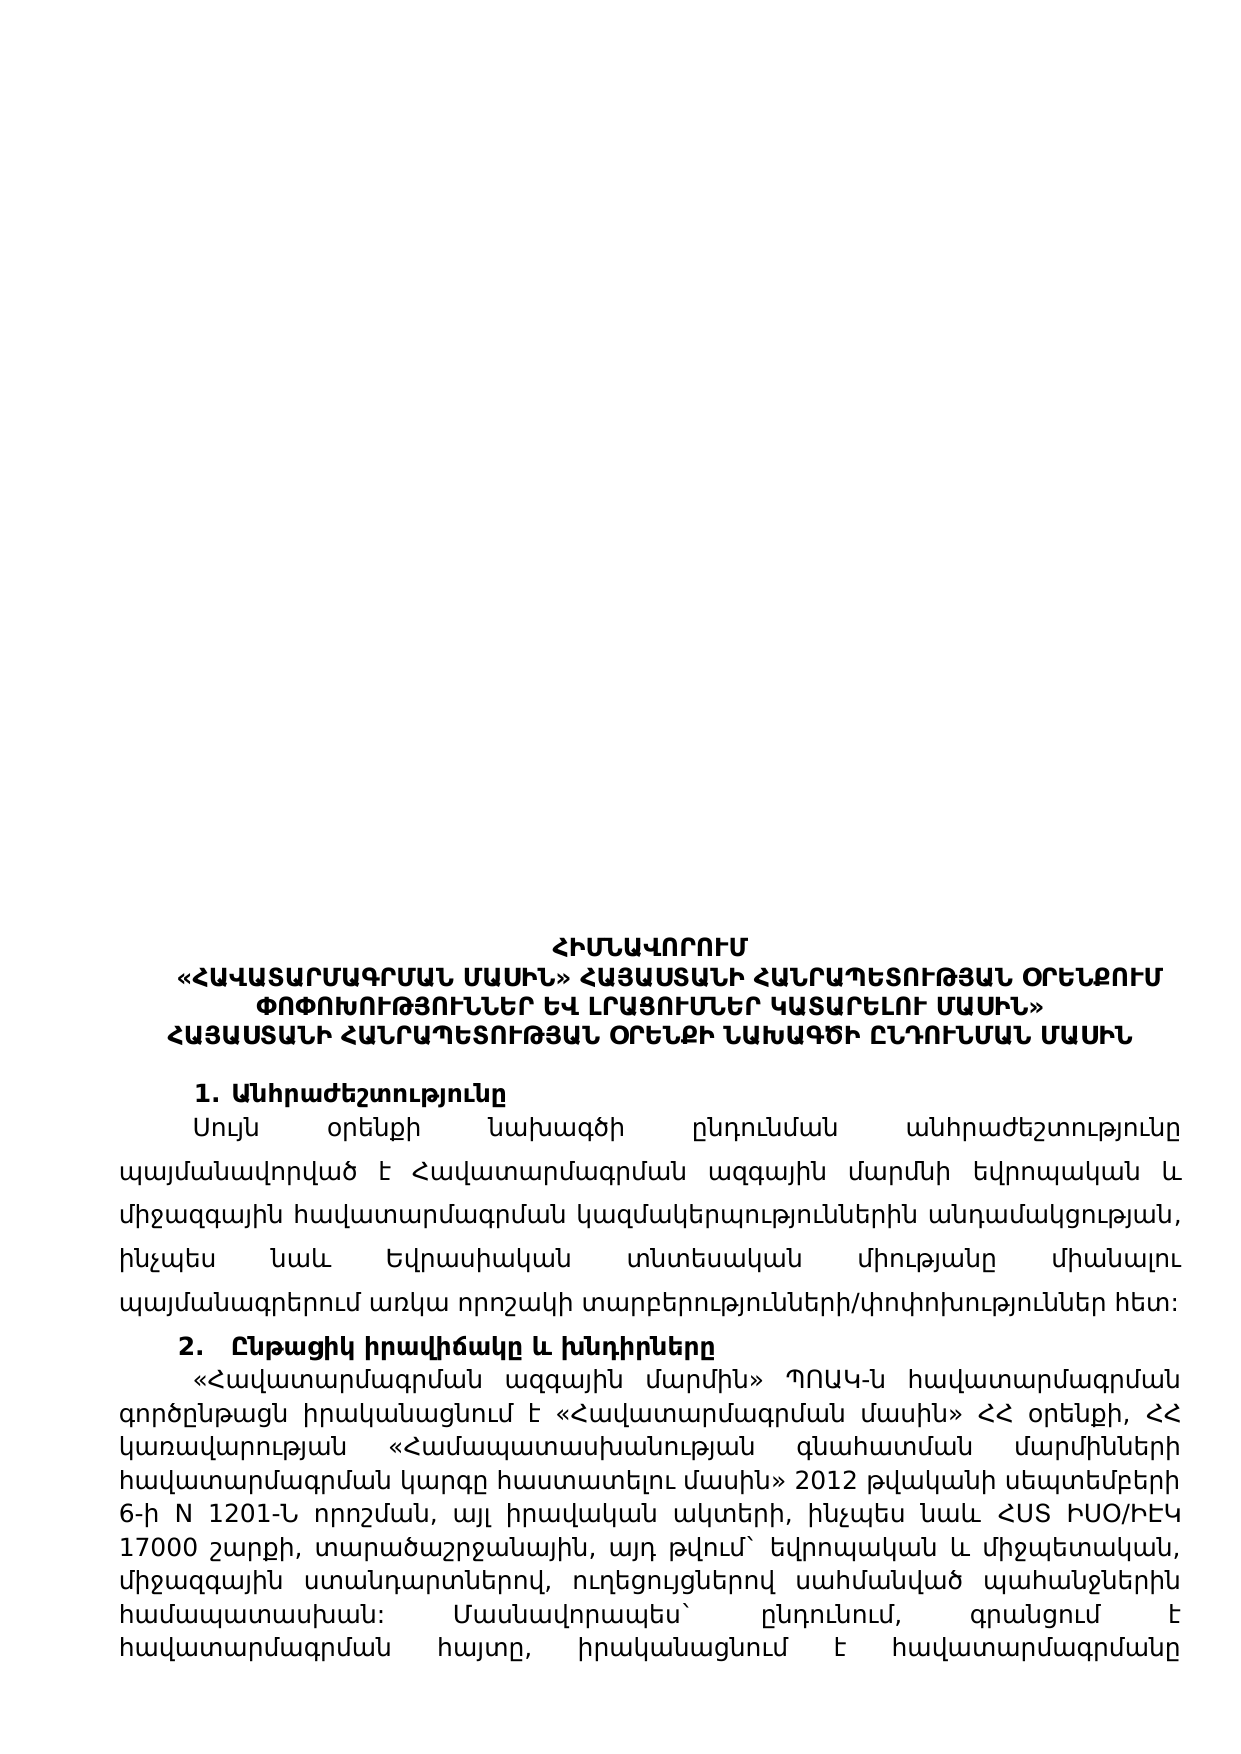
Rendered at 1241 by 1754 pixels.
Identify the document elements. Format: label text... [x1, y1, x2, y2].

text ՀԱՅԱՍՏԱՆԻ ՀԱՆՐԱՊԵՏՈՒԹՅԱՆ ՕՐԵՆՔԻ ՆԱԽԱԳԾԻ ԸՆԴՈՒՆՄԱՆ ՄԱՍԻՆ [118, 1021, 1182, 1050]
text «ՀԱՎԱՏԱՐՄԱԳՐՄԱՆ ՄԱՍԻՆ» ՀԱՅԱՍՏԱՆԻ ՀԱՆՐԱՊԵՏՈՒԹՅԱՆ ՕՐԵՆՔՈՒՄ ՓՈՓՈԽՈՒԹՅՈՒՆՆԵՐ ԵՎ ԼՐԱՑՈՒՄՆԵՐ ԿԱՏԱՐԵԼՈՒ ՄԱՍԻՆ» [118, 963, 1182, 1021]
list Անհրաժեշտությունը [193, 1079, 1182, 1108]
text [118, 1365, 1182, 1663]
text ՀԻՄՆԱՎՈՐՈՒՄ [118, 933, 1182, 963]
text 2. Ընթացիկ իրավիճակը և խնդիրները [118, 1332, 1182, 1361]
text Սույն օրենքի նախագծի ընդունման անհրաժեշտությունը պայմանավորված է Հավատարմագրման ազգային մարմնի եվրոպական և միջազգային հավատարմագրման կազմակերպություններին անդամակցության, ինչպես նաև Եվրասիական տնտեսական միությանը միանալու պայմանագրերում առկա որոշակի տարբերությունների/փոփոխություններ հետ: [118, 1113, 1182, 1317]
